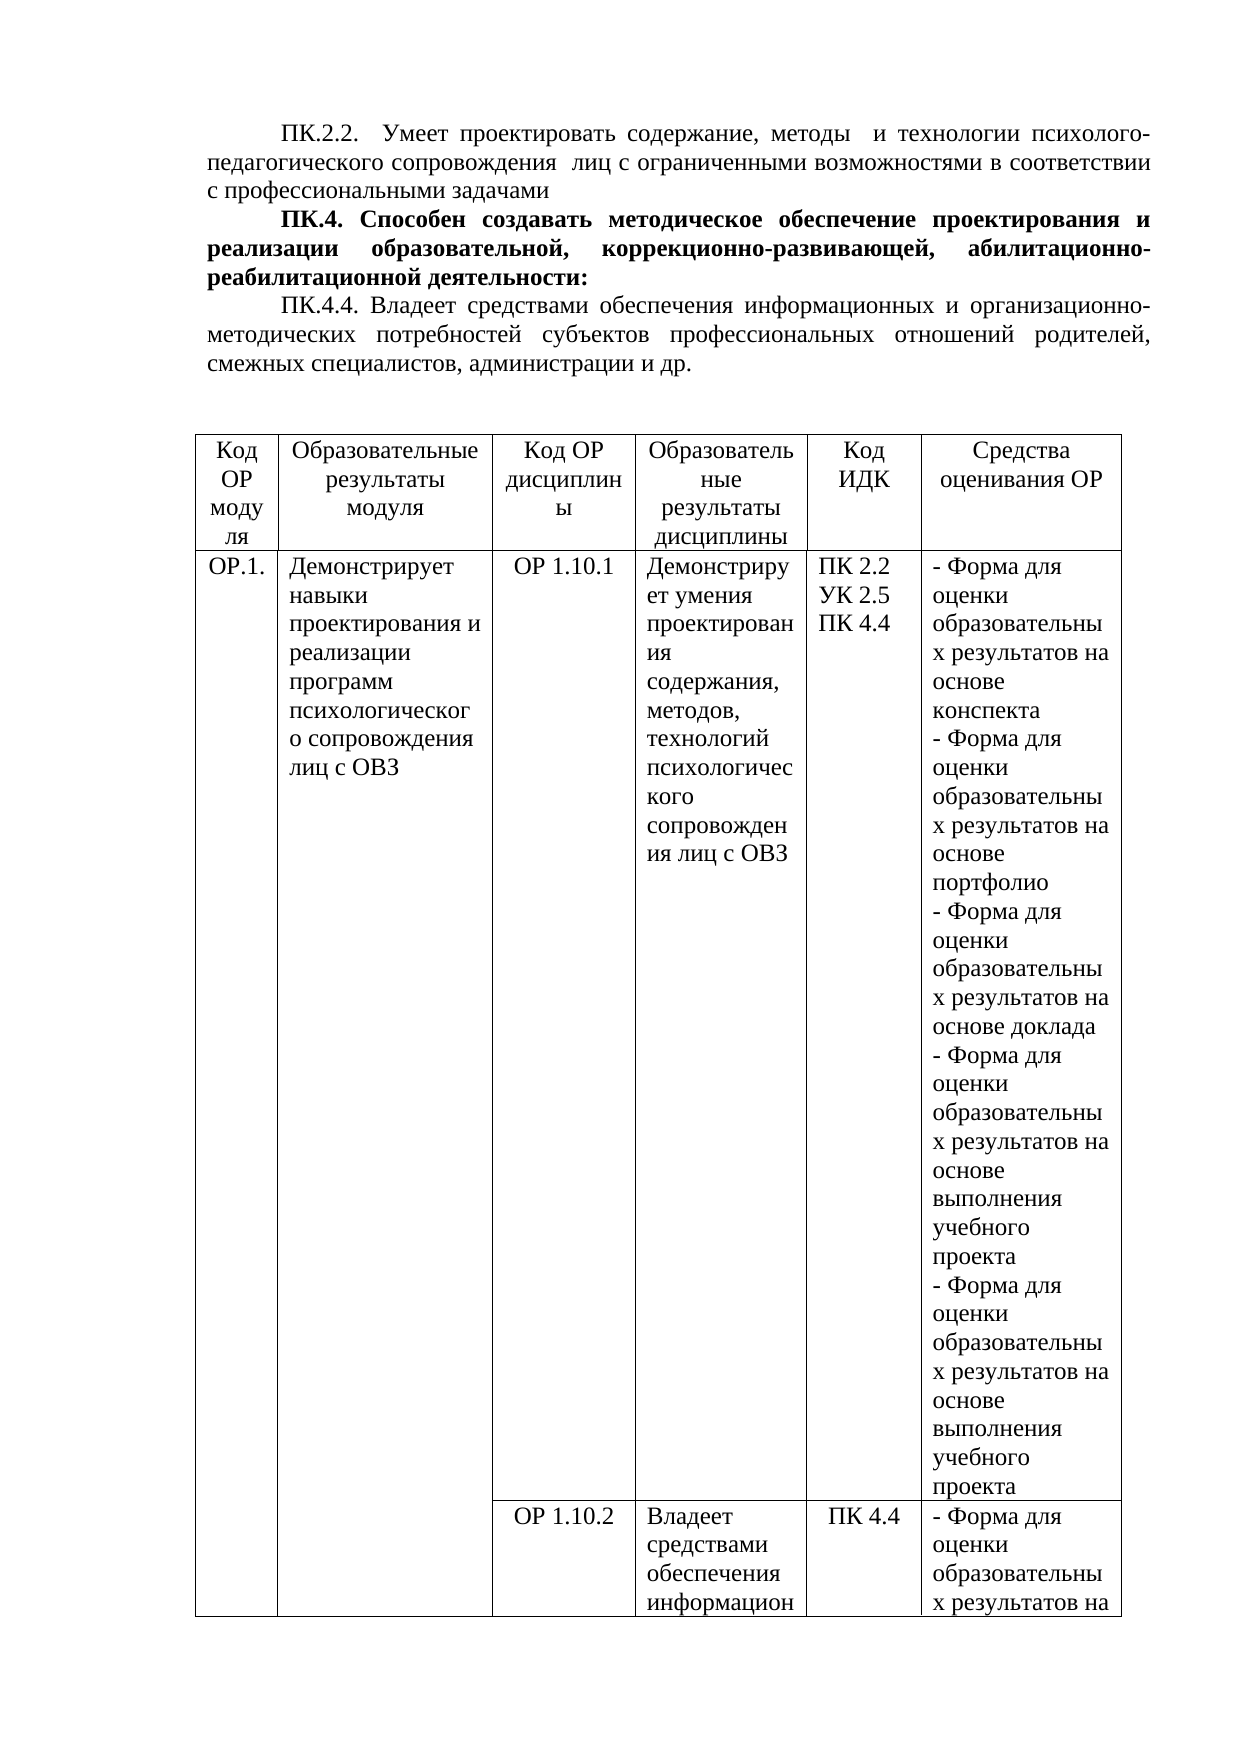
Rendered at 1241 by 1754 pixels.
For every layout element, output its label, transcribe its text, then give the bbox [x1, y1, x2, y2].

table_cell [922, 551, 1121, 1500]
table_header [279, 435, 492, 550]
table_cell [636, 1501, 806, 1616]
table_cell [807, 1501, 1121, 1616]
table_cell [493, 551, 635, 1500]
text ПК.2.2. Умеет проектировать содержание, методы и технологии психолого-педагогического сопровождения лиц с ограниченными возможностями в соответствии с профессиональными задачами [207, 118, 1152, 204]
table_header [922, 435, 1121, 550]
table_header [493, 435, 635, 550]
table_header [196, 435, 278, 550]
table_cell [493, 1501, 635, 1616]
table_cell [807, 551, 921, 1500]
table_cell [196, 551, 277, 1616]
text ПК.4.4. Владеет средствами обеспечения информационных и организационно-методических потребностей субъектов профессиональных отношений родителей, смежных специалистов, администрации и др. [207, 291, 1152, 377]
text ПК.4. Способен создавать методическое обеспечение проектирования и реализации образовательной, коррекционно-развивающей, абилитационно-реабилитационной деятельности: [207, 204, 1152, 291]
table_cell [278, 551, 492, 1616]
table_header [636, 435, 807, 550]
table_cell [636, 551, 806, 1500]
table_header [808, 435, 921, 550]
